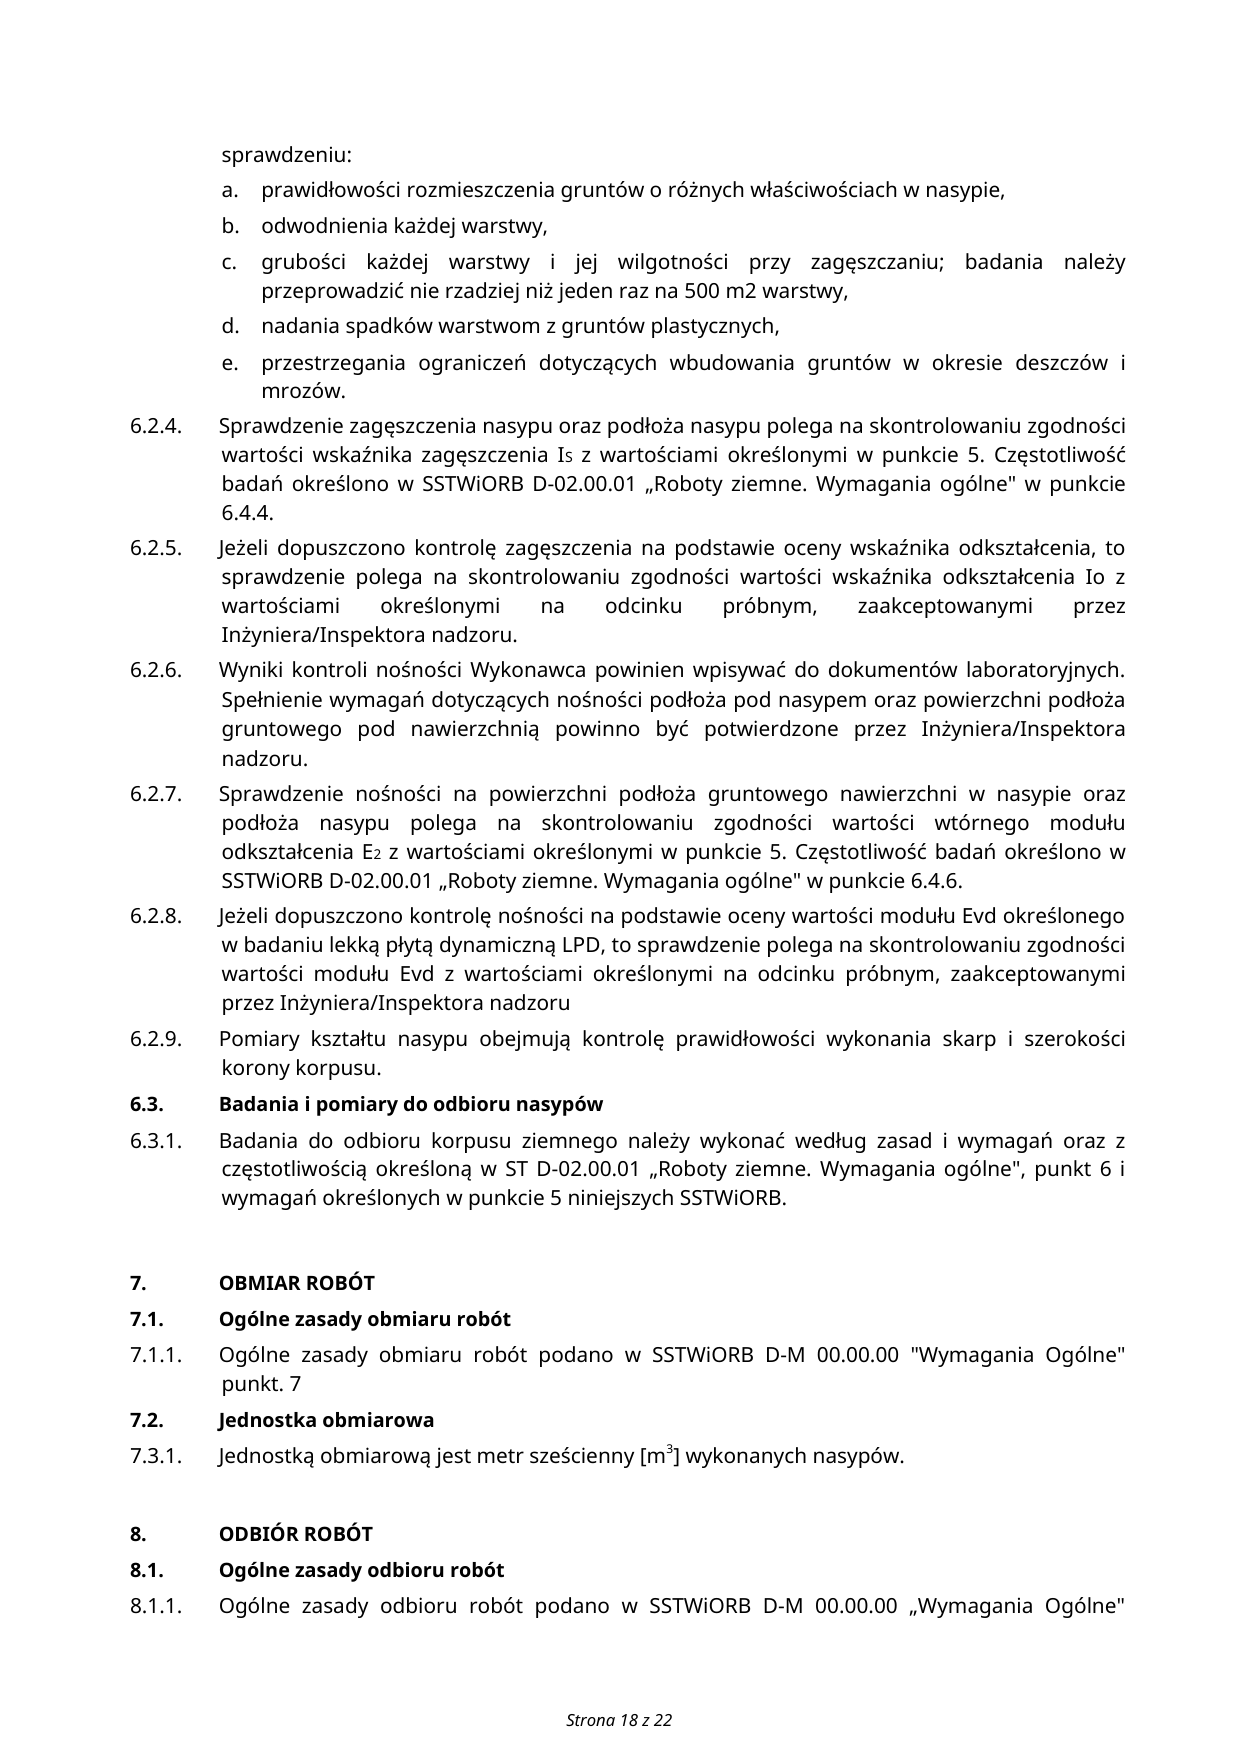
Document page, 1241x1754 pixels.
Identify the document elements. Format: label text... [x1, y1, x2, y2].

list prawidłowości rozmieszczenia gruntów o różnych właściwościach w nasypie, [221, 181, 1127, 202]
list Sprawdzenie zagęszczenia nasypu oraz podłoża nasypu polega na skontrolowaniu zgodności wartości wskaźnika zagęszczenia Is z wartościami określonymi w punkcie 5. Częstotliwość badań określono w SSTWiORB D-02.00.01 „Roboty ziemne. Wymagania ogólne" w punkcie 6.4.4. [130, 410, 1127, 526]
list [130, 1591, 1127, 1620]
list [130, 139, 1127, 168]
list Jeżeli dopuszczono kontrolę nośności na podstawie oceny wartości modułu Evd określonego w badaniu lekką płytą dynamiczną LPD, to sprawdzenie polega na skontrolowaniu zgodności wartości modułu Evd z wartościami określonymi na odcinku próbnym, zaakceptowanymi przez Inżyniera/Inspektora nadzoru [130, 901, 1127, 1017]
list Ogólne zasady obmiaru robót [130, 1310, 1127, 1330]
list OBMIAR ROBÓT [130, 1274, 1127, 1294]
list przestrzegania ograniczeń dotyczących wbudowania gruntów w okresie deszczów i mrozów. [221, 347, 1127, 404]
list odwodnienia każdej warstwy, [221, 216, 1127, 237]
list Jednostka obmiarowa [130, 1411, 1127, 1431]
list Jeżeli dopuszczono kontrolę zagęszczenia na podstawie oceny wskaźnika odkształcenia, to sprawdzenie polega na skontrolowaniu zgodności wartości wskaźnika odkształcenia Io z wartościami określonymi na odcinku próbnym, zaakceptowanymi przez Inżyniera/Inspektora nadzoru. [130, 532, 1127, 648]
list Sprawdzenie nośności na powierzchni podłoża gruntowego nawierzchni w nasypie oraz podłoża nasypu polega na skontrolowaniu zgodności wartości wtórnego modułu odkształcenia E2 z wartościami określonymi w punkcie 5. Częstotliwość badań określono w SSTWiORB D-02.00.01 „Roboty ziemne. Wymagania ogólne" w punkcie 6.4.6. [130, 779, 1127, 894]
list Wyniki kontroli nośności Wykonawca powinien wpisywać do dokumentów laboratoryjnych. Spełnienie wymagań dotyczących nośności podłoża pod nasypem oraz powierzchni podłoża gruntowego pod nawierzchnią powinno być potwierdzone przez Inżyniera/Inspektora nadzoru. [130, 654, 1127, 772]
list Badania i pomiary do odbioru nasypów [130, 1095, 1127, 1115]
list Pomiary kształtu nasypu obejmują kontrolę prawidłowości wykonania skarp i szerokości korony korpusu. [130, 1022, 1127, 1081]
list nadania spadków warstwom z gruntów plastycznych, [221, 317, 1127, 338]
list Jednostką obmiarową jest metr sześcienny [m3] wykonanych nasypów. [130, 1447, 1127, 1467]
list grubości każdej warstwy i jej wilgotności przy zagęszczaniu; badania należy przeprowadzić nie rzadziej niż jeden raz na 500 m2 warstwy, [221, 247, 1127, 304]
list Ogólne zasady odbioru robót [130, 1561, 1127, 1581]
list Ogólne zasady obmiaru robót podano w SSTWiORB D-M 00.00.00 "Wymagania Ogólne" punkt. 7 [130, 1340, 1127, 1398]
list ODBIÓR ROBÓT [130, 1525, 1127, 1545]
list Badania do odbioru korpusu ziemnego należy wykonać według zasad i wymagań oraz z częstotliwością określoną w ST D-02.00.01 „Roboty ziemne. Wymagania ogólne", punkt 6 i wymagań określonych w punkcie 5 niniejszych SSTWiORB. [130, 1125, 1127, 1211]
